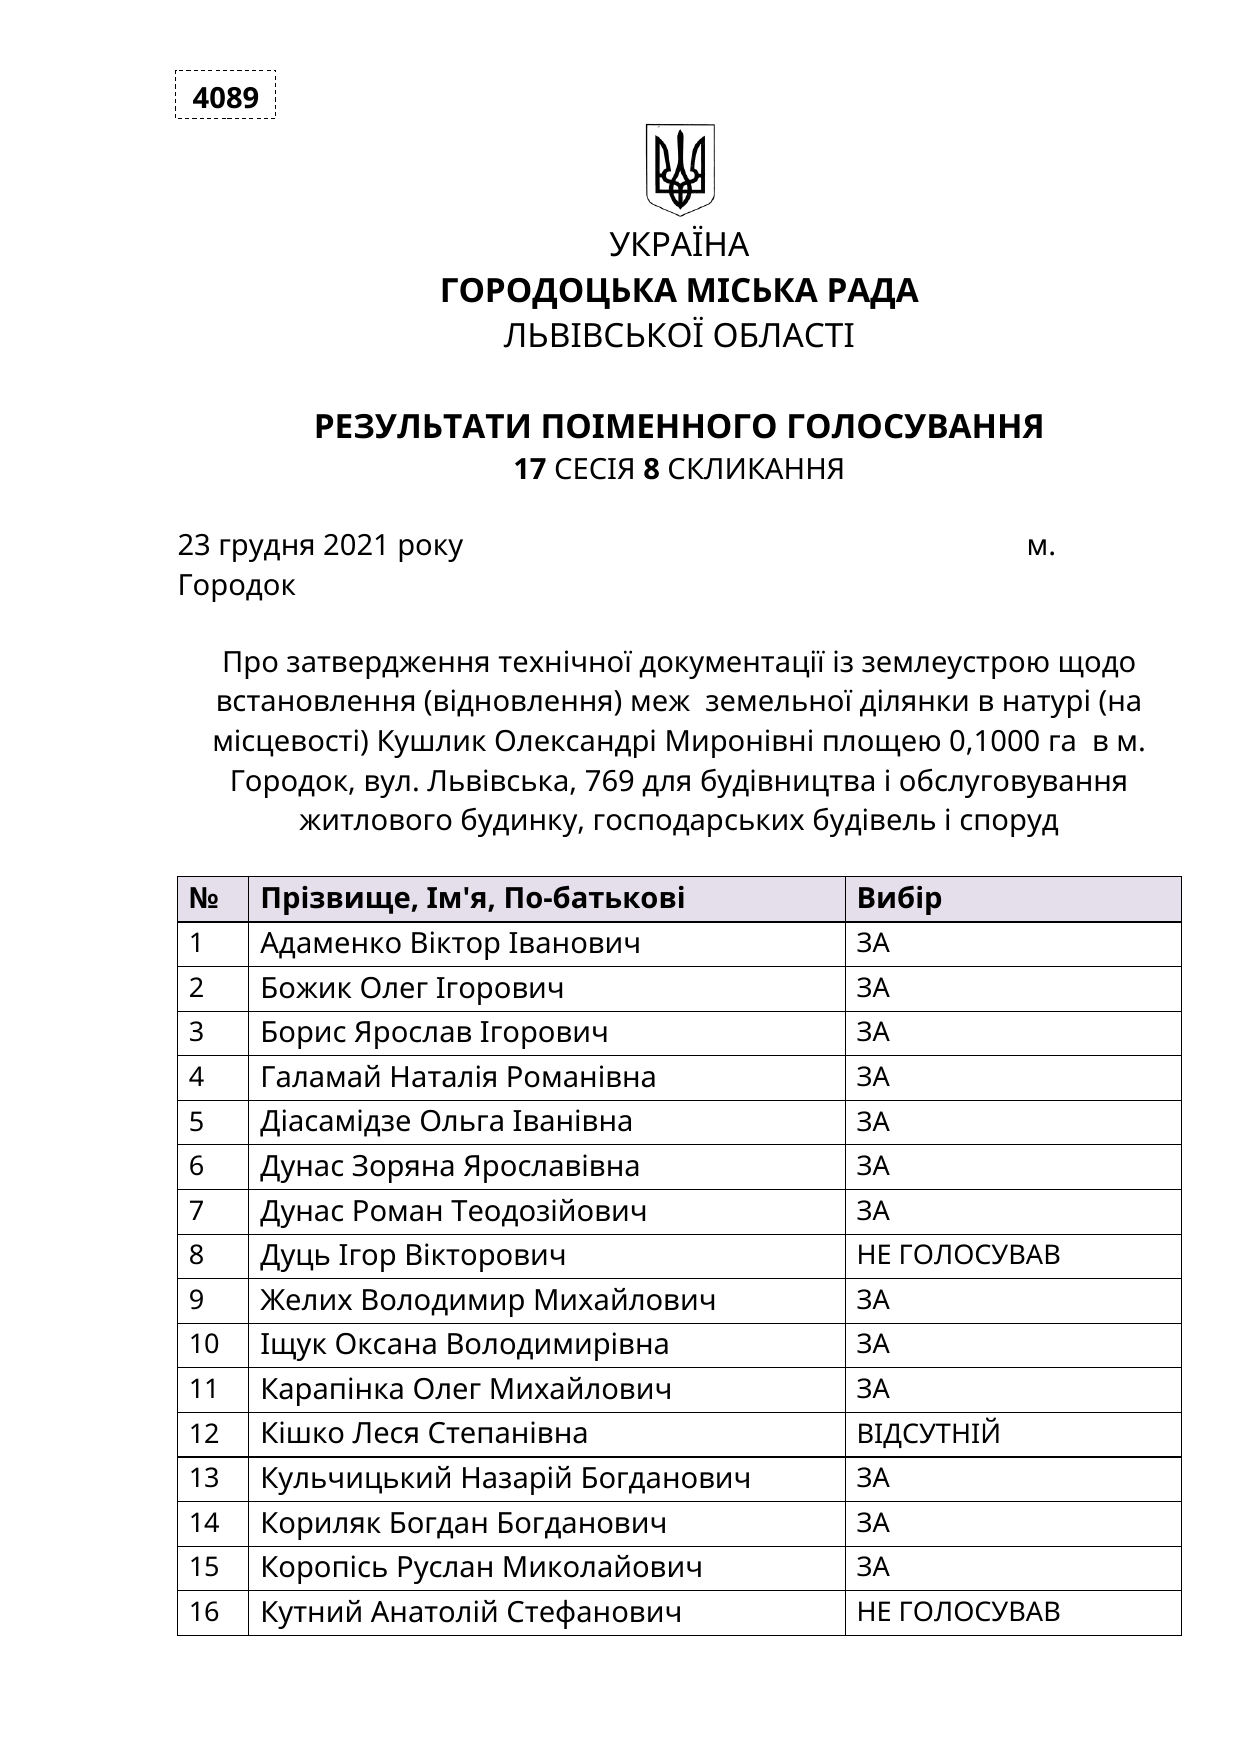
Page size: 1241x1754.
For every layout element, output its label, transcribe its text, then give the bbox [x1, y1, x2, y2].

table_cell Галамай Наталія Романівна [249, 1056, 845, 1100]
table_cell НЕ ГОЛОСУВАВ [846, 1235, 1181, 1278]
text ЛЬВІВСЬКОЇ ОБЛАСТІ [177, 312, 1181, 357]
table_cell 6 [178, 1145, 248, 1189]
table_cell 2 [178, 967, 248, 1011]
table_cell 1 [178, 923, 248, 966]
table_cell Іщук Оксана Володимирівна [249, 1324, 845, 1367]
text УКРАЇНА [177, 221, 1181, 266]
table_cell 13 [178, 1458, 248, 1501]
table_cell 10 [178, 1324, 248, 1367]
table_cell Кульчицький Назарій Богданович [249, 1458, 845, 1501]
table_cell 9 [178, 1279, 248, 1323]
table_cell 15 [178, 1547, 248, 1590]
table_cell ЗА [846, 1056, 1181, 1100]
table_cell Діасамідзе Ольга Іванівна [249, 1101, 845, 1144]
picture [633, 118, 726, 221]
table_cell Кішко Леся Степанівна [249, 1413, 845, 1456]
text 17 СЕСІЯ 8 СКЛИКАННЯ [177, 448, 1181, 488]
text ГОРОДОЦЬКА МІСЬКА РАДА [177, 266, 1181, 312]
table_cell 4 [178, 1056, 248, 1100]
table_header Вибір [846, 877, 1181, 921]
text РЕЗУЛЬТАТИ ПОІМЕННОГО ГОЛОСУВАННЯ [177, 403, 1181, 448]
table_cell 16 [178, 1591, 248, 1635]
table_cell ЗА [846, 1324, 1181, 1367]
table_cell ЗА [846, 1547, 1181, 1590]
table_cell 7 [178, 1190, 248, 1233]
table_cell ЗА [846, 1101, 1181, 1144]
table_cell НЕ ГОЛОСУВАВ [846, 1591, 1181, 1635]
text Про затвердження технічної документації із землеустрою щодо встановлення (відновлення) меж земельної ділянки в натурі (на місцевості) Кушлик Олександрі Миронівні площею 0,1000 га в м. Городок, вул. Львівська, 769 для будівництва і обслуговування житлового будинку, господарських будівель і споруд [177, 641, 1181, 839]
table_cell Кутний Анатолій Стефанович [249, 1591, 845, 1635]
table_cell ЗА [846, 1502, 1181, 1546]
table_cell ЗА [846, 1279, 1181, 1323]
table_cell ЗА [846, 923, 1181, 966]
table_cell Божик Олег Ігорович [249, 967, 845, 1011]
table_header Прізвище, Ім'я, По-батькові [249, 877, 845, 921]
table_cell Кориляк Богдан Богданович [249, 1502, 845, 1546]
table_cell 11 [178, 1368, 248, 1412]
table_cell ВІДСУТНІЙ [846, 1413, 1181, 1456]
table_header № [178, 877, 248, 921]
table_cell ЗА [846, 1145, 1181, 1189]
table_cell 12 [178, 1413, 248, 1456]
table_cell ЗА [846, 1368, 1181, 1412]
table_cell 5 [178, 1101, 248, 1144]
text 23 грудня 2021 року м. Городок [177, 525, 1181, 604]
table_cell Желих Володимир Михайлович [249, 1279, 845, 1323]
table_cell 14 [178, 1502, 248, 1546]
table_cell Карапінка Олег Михайлович [249, 1368, 845, 1412]
table_cell 8 [178, 1235, 248, 1278]
table_cell Дунас Роман Теодозійович [249, 1190, 845, 1233]
table_cell ЗА [846, 1012, 1181, 1055]
table_cell Дунас Зоряна Ярославівна [249, 1145, 845, 1189]
table_cell Коропісь Руслан Миколайович [249, 1547, 845, 1590]
table_cell ЗА [846, 1190, 1181, 1233]
table_cell 3 [178, 1012, 248, 1055]
table_cell Адаменко Віктор Іванович [249, 923, 845, 966]
table_cell Борис Ярослав Ігорович [249, 1012, 845, 1055]
table_cell ЗА [846, 1458, 1181, 1501]
table_cell Дуць Ігор Вікторович [249, 1235, 845, 1278]
table_cell ЗА [846, 967, 1181, 1011]
